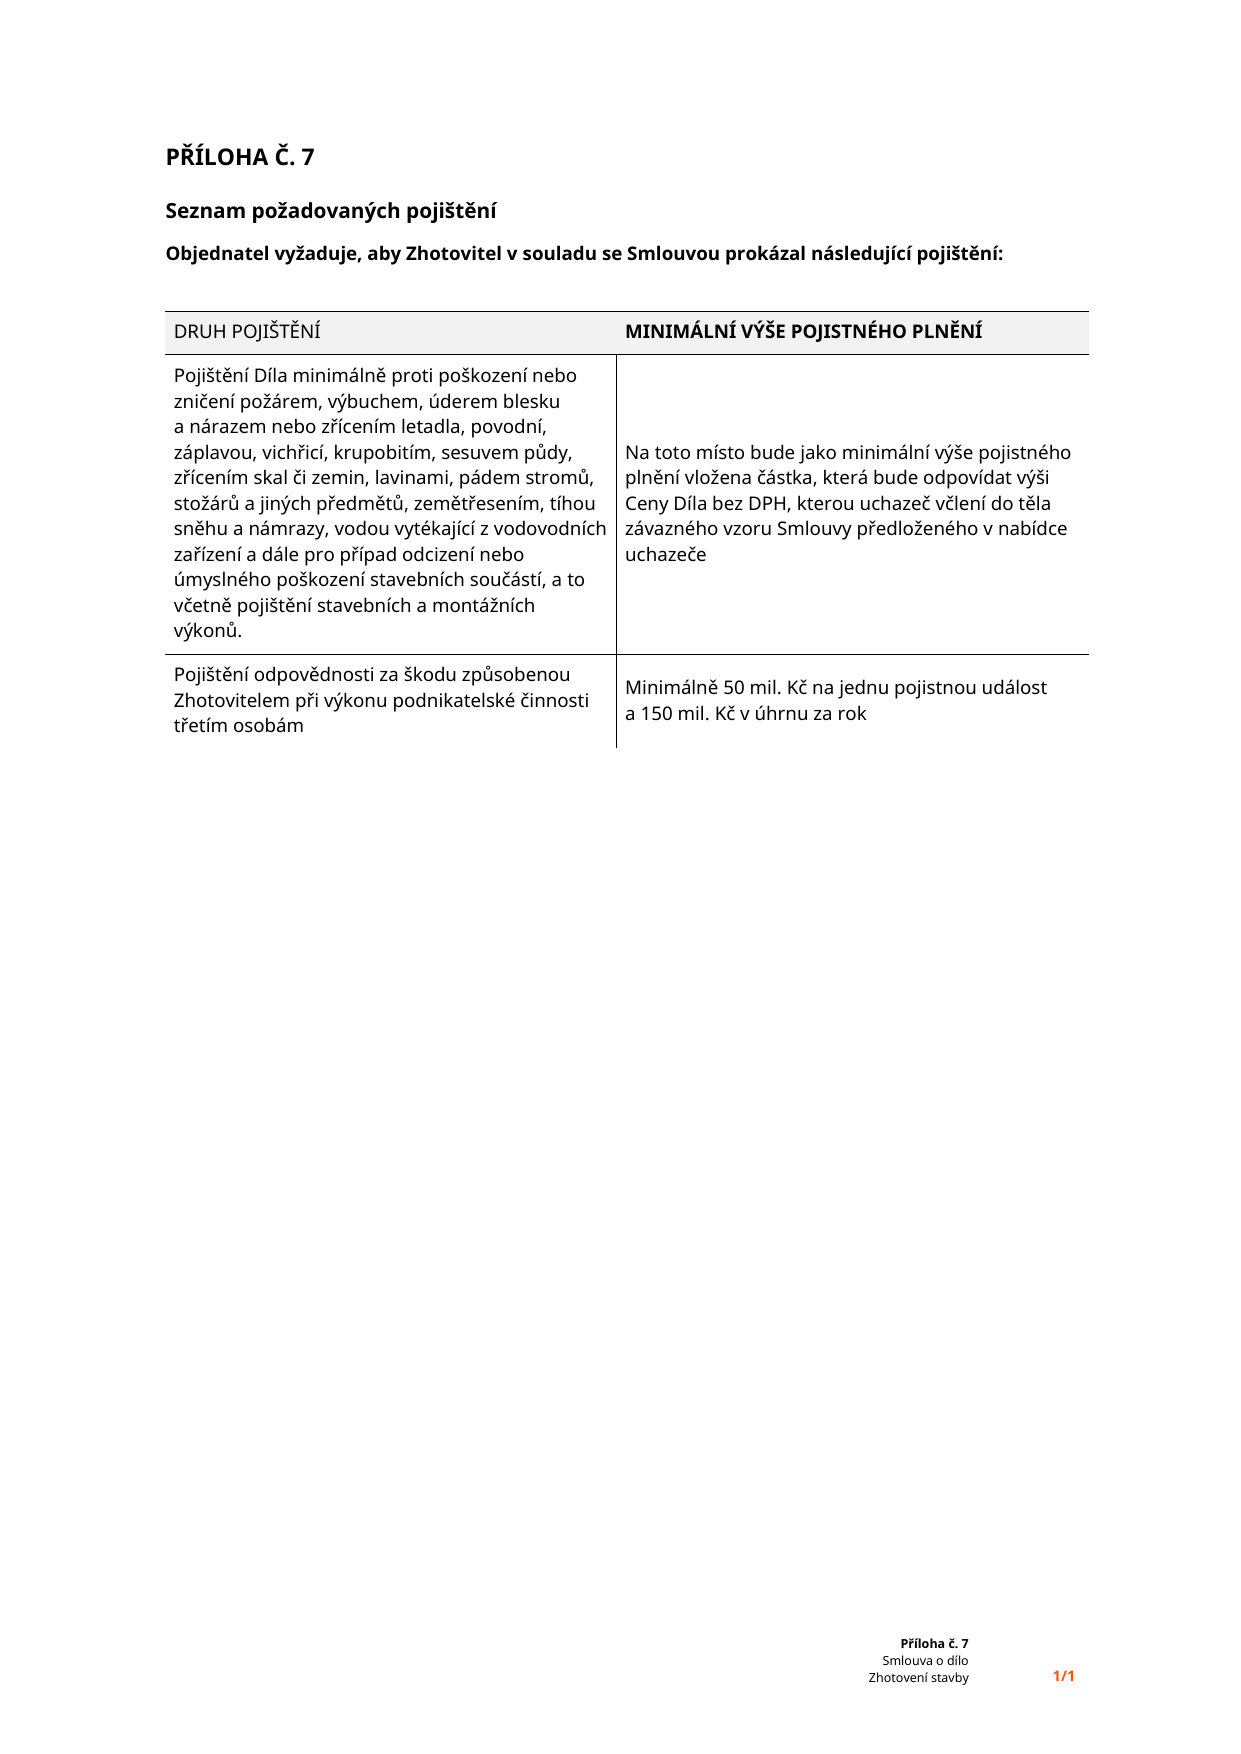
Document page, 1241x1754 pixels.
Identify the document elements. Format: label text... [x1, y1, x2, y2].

table_header DRUH POJIŠTĚNÍ [165, 312, 617, 354]
table_cell Minimálně 50 mil. Kč na jednu pojistnou událost a 150 mil. Kč v úhrnu za rok [617, 655, 1089, 748]
table_cell Pojištění odpovědnosti za škodu způsobenou Zhotovitelem při výkonu podnikatelské činnosti třetím osobám [165, 655, 616, 748]
text Objednatel vyžaduje, aby Zhotovitel v souladu se Smlouvou prokázal následující pojištění: [165, 240, 1075, 266]
table_cell Na toto místo bude jako minimální výše pojistného plnění vložena částka, která bude odpovídat výši Ceny Díla bez DPH, kterou uchazeč včlení do těla závazného vzoru Smlouvy předloženého v nabídce uchazeče [617, 355, 1089, 653]
text Příloha č. 7 [165, 141, 1075, 173]
table_cell Pojištění Díla minimálně proti poškození nebo zničení požárem, výbuchem, úderem blesku a nárazem nebo zřícením letadla, povodní, záplavou, vichřicí, krupobitím, sesuvem půdy, zřícením skal či zemin, lavinami, pádem stromů, stožárů a jiných předmětů, zemětřesením, tíhou sněhu a námrazy, vodou vytékající z vodovodních zařízení a dále pro případ odcizení nebo úmyslného poškození stavebních součástí, a to včetně pojištění stavebních a montážních výkonů. [165, 355, 616, 653]
table_header MINIMÁLNÍ VÝŠE POJISTNÉHO PLNĚNÍ [617, 312, 1089, 354]
text Seznam požadovaných pojištění [165, 197, 1075, 225]
